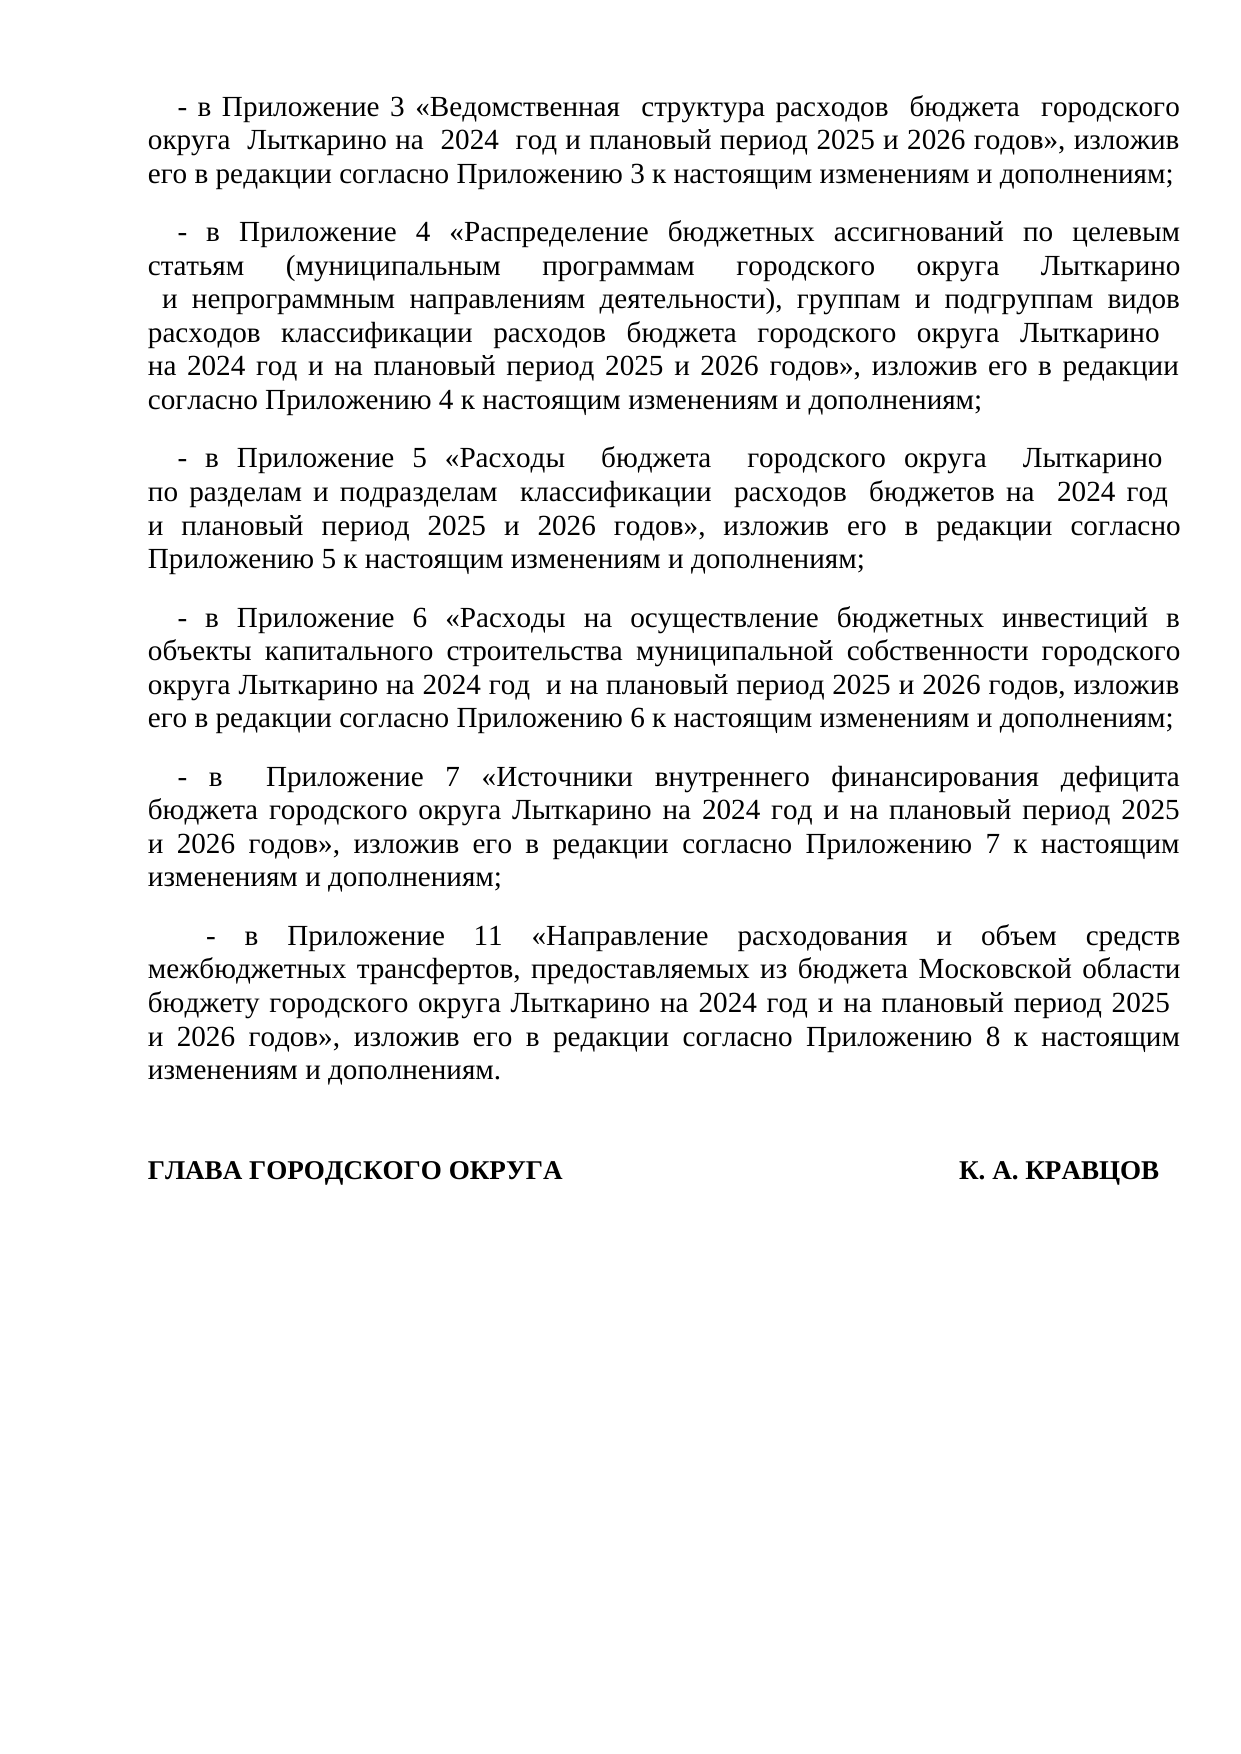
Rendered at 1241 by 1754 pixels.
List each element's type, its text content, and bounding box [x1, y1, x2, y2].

text ГЛАВА ГОРОДСКОГО ОКРУГА К. А. КРАВЦОВ [148, 1154, 1181, 1186]
text - в Приложение 4 «Распределение бюджетных ассигнований по целевым статьям (муниципальным программам городского округа Лыткарино и непрограммным направлениям деятельности), группам и подгруппам видов расходов классификации расходов бюджета городского округа Лыткарино на 2024 год и на плановый период 2025 и 2026 годов», изложив его в редакции согласно Приложению 4 к настоящим изменениям и дополнениям; [148, 214, 1181, 416]
text - в Приложение 6 «Расходы на осуществление бюджетных инвестиций в объекты капитального строительства муниципальной собственности городского округа Лыткарино на 2024 год и на плановый период 2025 и 2026 годов, изложив его в редакции согласно Приложению 6 к настоящим изменениям и дополнениям; [148, 600, 1181, 734]
text - в Приложение 7 «Источники внутреннего финансирования дефицита бюджета городского округа Лыткарино на 2024 год и на плановый период 2025 и 2026 годов», изложив его в редакции согласно Приложению 7 к настоящим изменениям и дополнениям; [148, 759, 1181, 893]
text - в Приложение 5 «Расходы бюджета городского округа Лыткарино по разделам и подразделам классификации расходов бюджетов на 2024 год и плановый период 2025 и 2026 годов», изложив его в редакции согласно Приложению 5 к настоящим изменениям и дополнениям; [148, 441, 1181, 575]
text - в Приложение 11 «Направление расходования и объем средств межбюджетных трансфертов, предоставляемых из бюджета Московской области бюджету городского округа Лыткарино на 2024 год и на плановый период 2025 и 2026 годов», изложив его в редакции согласно Приложению 8 к настоящим изменениям и дополнениям. [148, 918, 1181, 1086]
text - в Приложение 3 «Ведомственная структура расходов бюджета городского округа Лыткарино на 2024 год и плановый период 2025 и 2026 годов», изложив его в редакции согласно Приложению 3 к настоящим изменениям и дополнениям; [148, 89, 1181, 189]
